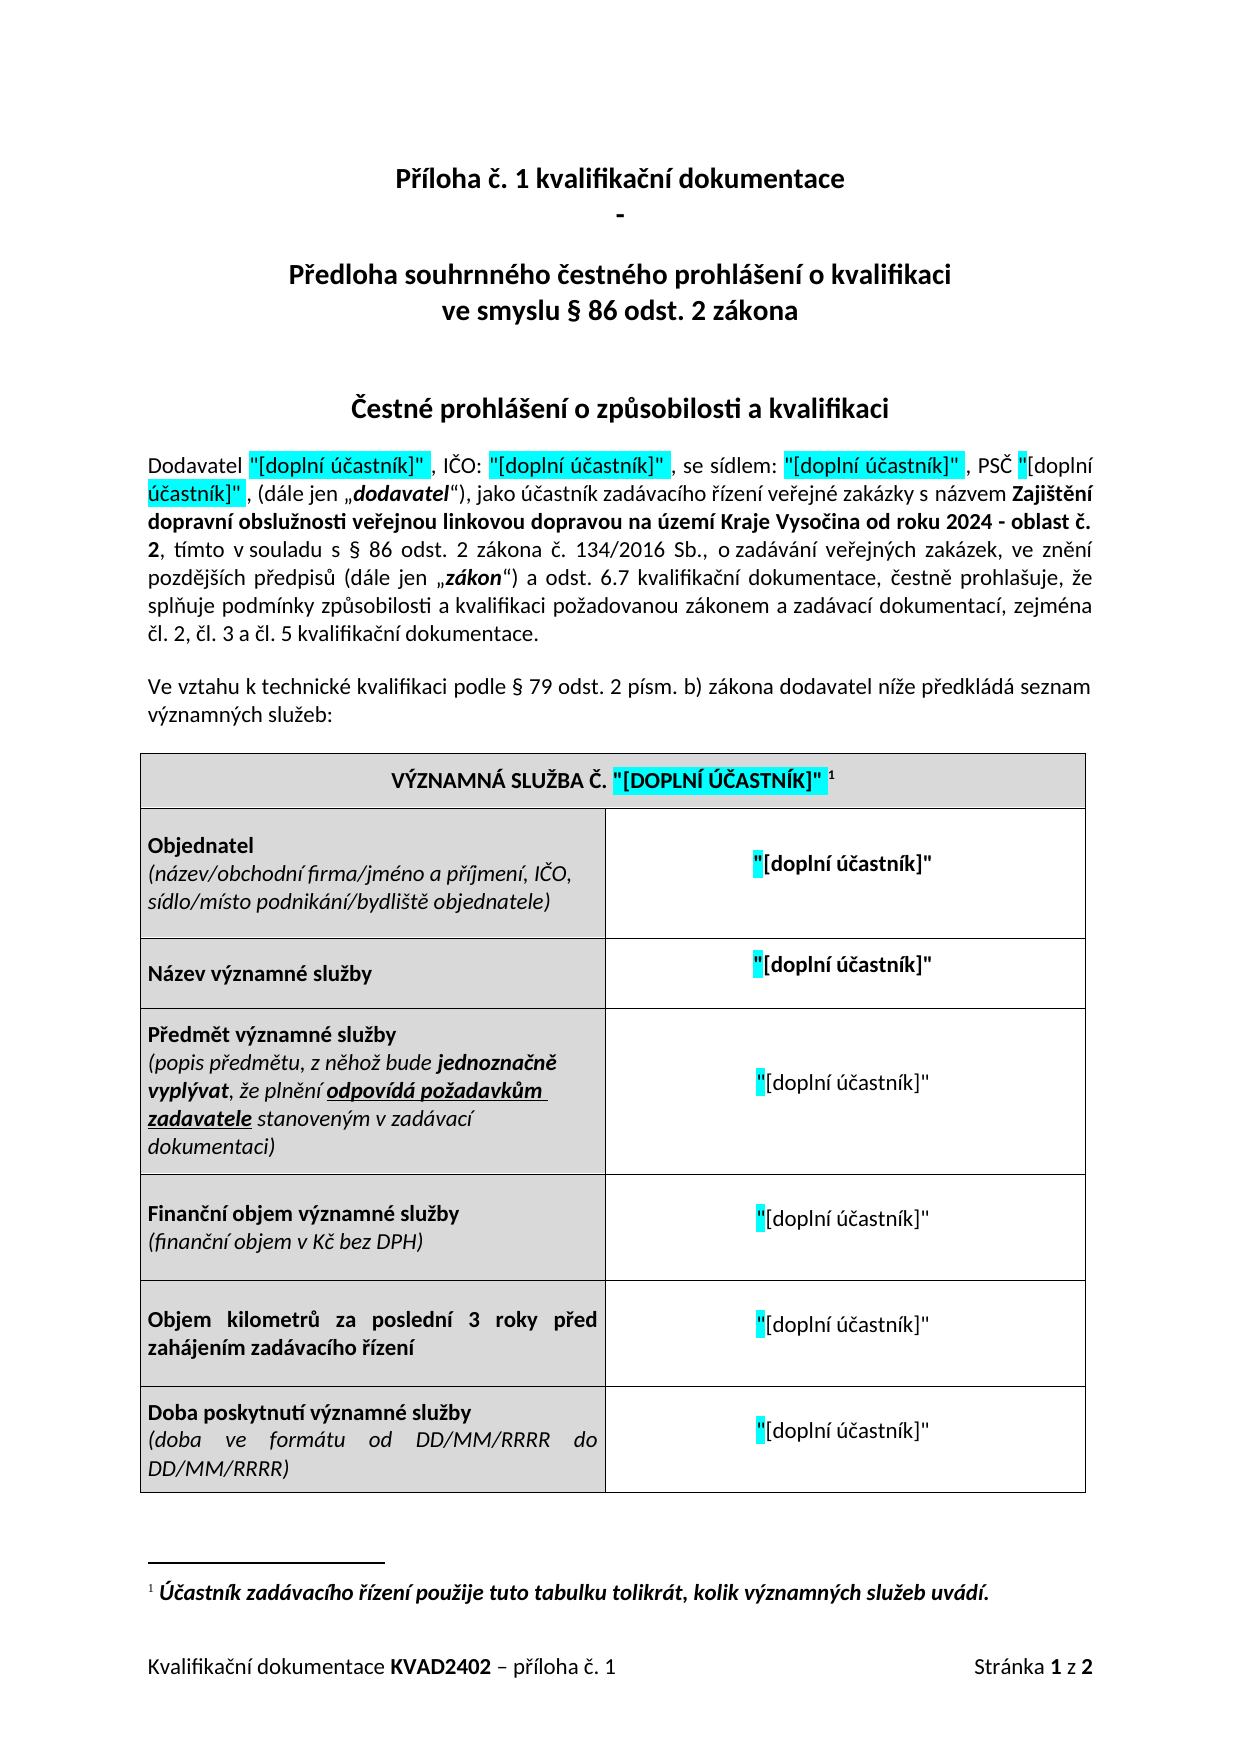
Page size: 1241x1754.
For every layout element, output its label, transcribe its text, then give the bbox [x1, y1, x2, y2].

table_cell [606, 1175, 1085, 1280]
table_cell Objem kilometrů za poslední 3 roky před zahájením zadávacího řízení [141, 1281, 605, 1386]
table_cell [606, 1387, 1085, 1492]
table_cell [606, 939, 1085, 1008]
table_cell Doba poskytnutí významné služby (doba ve formátu od DD/MM/RRRR do DD/MM/RRRR) [141, 1387, 605, 1492]
text Čestné prohlášení o způsobilosti a kvalifikaci [148, 390, 1093, 426]
table_cell Objednatel (název/obchodní firma/jméno a příjmení, IČO, sídlo/místo podnikání/bydliště objednatele) [141, 809, 605, 937]
text Dodavatel , IČO: , se sídlem: , PSČ , (dále jen „dodavatel“), jako účastník zadávacího řízení veřejné zakázky s názvem Zajištění dopravní obslužnosti veřejnou linkovou dopravou na území Kraje Vysočina od roku 2024 - oblast č. 2, tímto v souladu s § 86 odst. 2 zákona č. 134/2016 Sb., o zadávání veřejných zakázek, ve znění pozdějších předpisů (dále jen „zákon“) a odst. 6.7 kvalifikační dokumentace, čestně prohlašuje, že splňuje podmínky způsobilosti a kvalifikaci požadovanou zákonem a zadávací dokumentací, zejména čl. 2, čl. 3 a čl. 5 kvalifikační dokumentace. [148, 451, 1093, 647]
table_cell Předmět významné služby (popis předmětu, z něhož bude jednoznačně vyplývat, že plnění odpovídá požadavkům zadavatele stanoveným v zadávací dokumentaci) [141, 1009, 605, 1173]
table_cell Finanční objem významné služby (finanční objem v Kč bez DPH) [141, 1175, 605, 1280]
text Ve vztahu k technické kvalifikaci podle § 79 odst. 2 písm. b) zákona dodavatel níže předkládá seznam významných služeb: [148, 672, 1093, 728]
text - [148, 196, 1093, 231]
text Příloha č. 1 kvalifikační dokumentace [148, 160, 1093, 196]
table_cell [606, 1281, 1085, 1386]
table_cell Název významné služby [141, 939, 605, 1008]
table_header Významná služba č. [141, 754, 1085, 807]
table_cell [606, 809, 1085, 937]
table_cell [606, 1009, 1085, 1173]
text Předloha souhrnného čestného prohlášení o kvalifikaci ve smyslu § 86 odst. 2 zákona [148, 256, 1093, 328]
